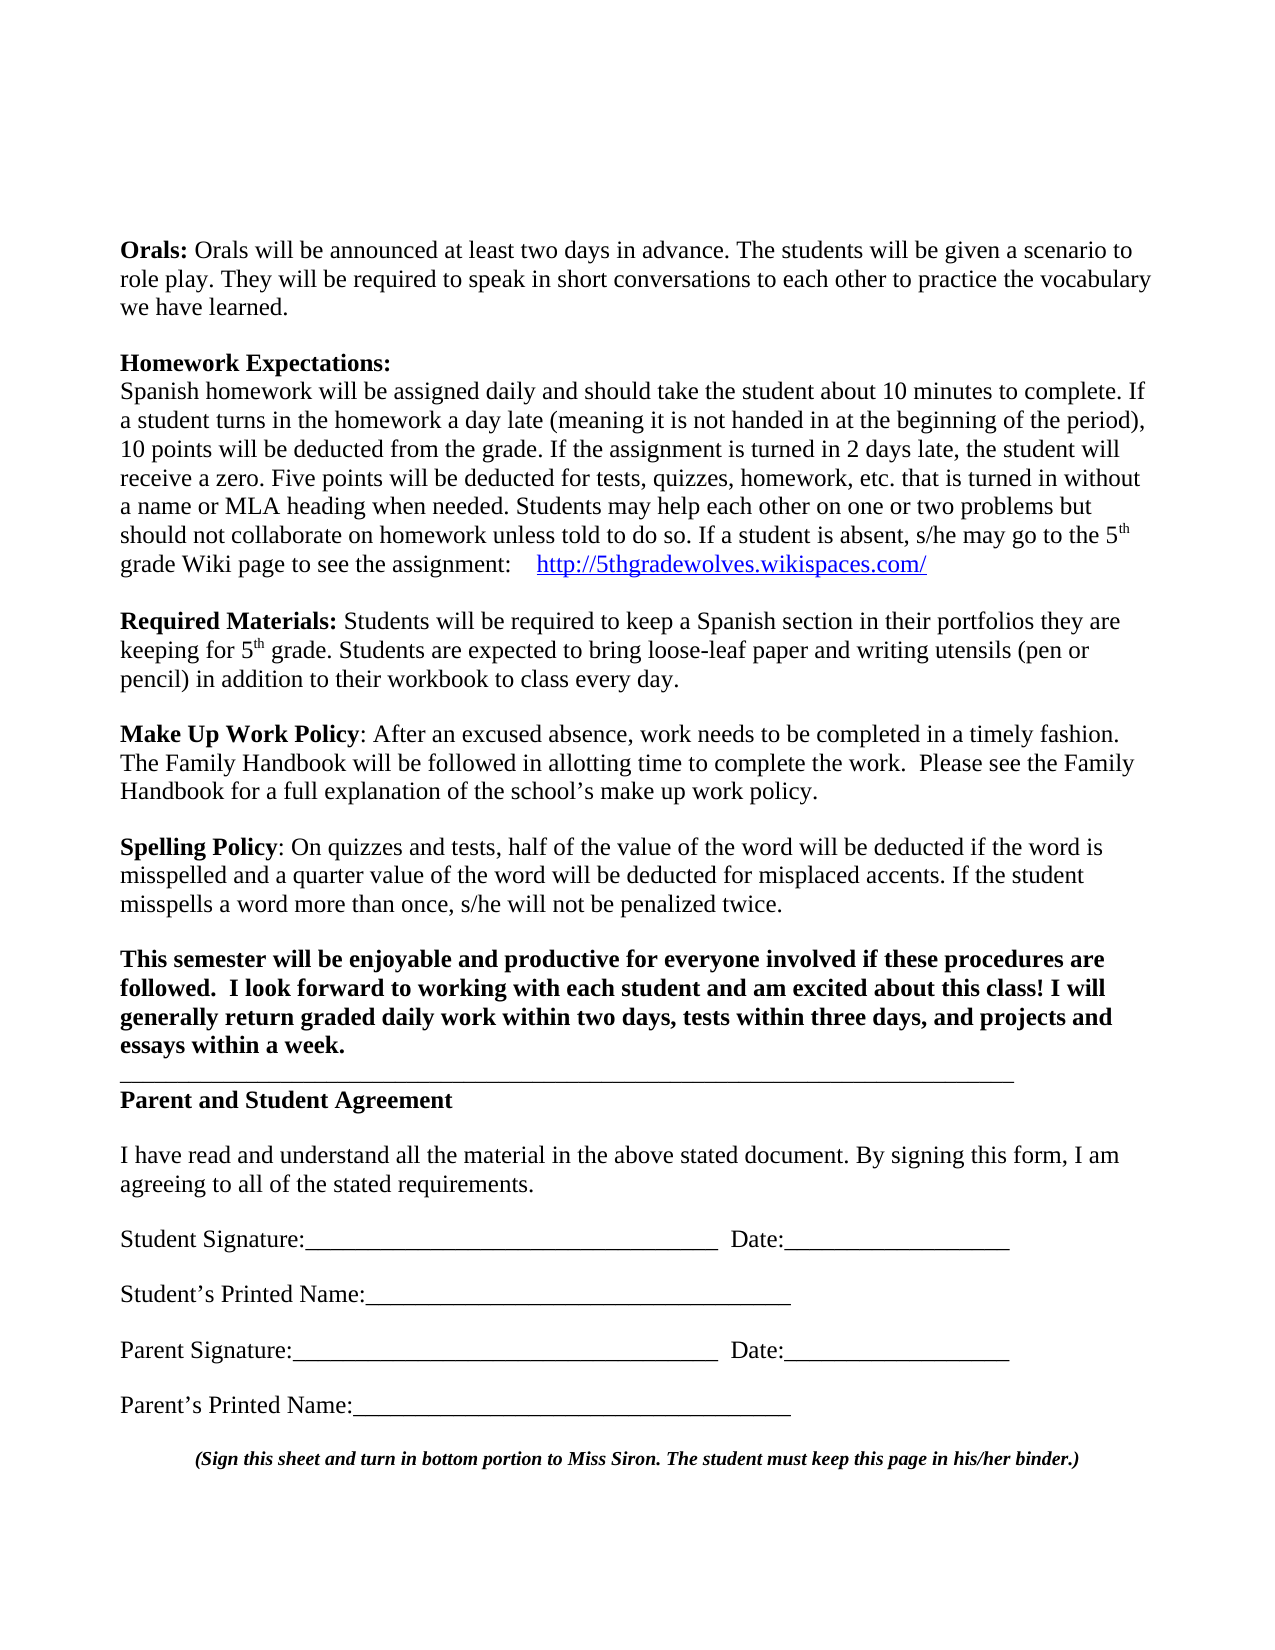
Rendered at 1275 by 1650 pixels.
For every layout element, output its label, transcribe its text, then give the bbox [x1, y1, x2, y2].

text Parent’s Printed Name:___________________________________ [120, 1390, 1155, 1418]
text Student’s Printed Name:__________________________________ [120, 1279, 1155, 1308]
text (Sign this sheet and turn in bottom portion to Miss Siron. The student must keep this page in his/her binder.) [120, 1447, 1155, 1470]
text Required Materials: Students will be required to keep a Spanish section in their portfolios they are keeping for 5th grade. Students are expected to bring loose-leaf paper and writing utensils (pen or pencil) in addition to their workbook to class every day. [120, 606, 1155, 693]
text Spelling Policy: On quizzes and tests, half of the value of the word will be deducted if the word is misspelled and a quarter value of the word will be deducted for misplaced accents. If the student misspells a word more than once, s/he will not be penalized twice. [120, 832, 1155, 918]
text I have read and understand all the material in the above stated document. By signing this form, I am agreeing to all of the stated requirements. [120, 1141, 1155, 1198]
text This semester will be enjoyable and productive for everyone involved if these procedures are followed. I look forward to working with each student and am excited about this class! I will generally return graded daily work within two days, tests within three days, and projects and essays within a week. [120, 944, 1155, 1059]
text ______________________________________________________________________________ [120, 1059, 1155, 1086]
text Parent Signature:__________________________________ Date:__________________ [120, 1335, 1155, 1363]
text Parent and Student Agreement [120, 1086, 1155, 1114]
text Orals: Orals will be announced at least two days in advance. The students will be given a scenario to role play. They will be required to speak in short conversations to each other to practice the vocabulary we have learned. [120, 235, 1155, 321]
text Spanish homework will be assigned daily and should take the student about 10 minutes to complete. If a student turns in the homework a day late (meaning it is not handed in at the beginning of the period), 10 points will be deducted from the grade. If the assignment is turned in 2 days late, the student will receive a zero. Five points will be deducted for tests, quizzes, homework, etc. that is turned in without a name or MLA heading when needed. Students may help each other on one or two problems but should not collaborate on homework unless told to do so. If a student is absent, s/he may go to the 5th grade Wiki page to see the assignment: http://5thgradewolves.wikispaces.com/ [120, 376, 1155, 578]
text Homework Expectations: [120, 348, 1155, 376]
text Student Signature:_________________________________ Date:__________________ [120, 1224, 1155, 1253]
text Make Up Work Policy: After an excused absence, work needs to be completed in a timely fashion. The Family Handbook will be followed in allotting time to complete the work. Please see the Family Handbook for a full explanation of the school’s make up work policy. [120, 719, 1155, 805]
